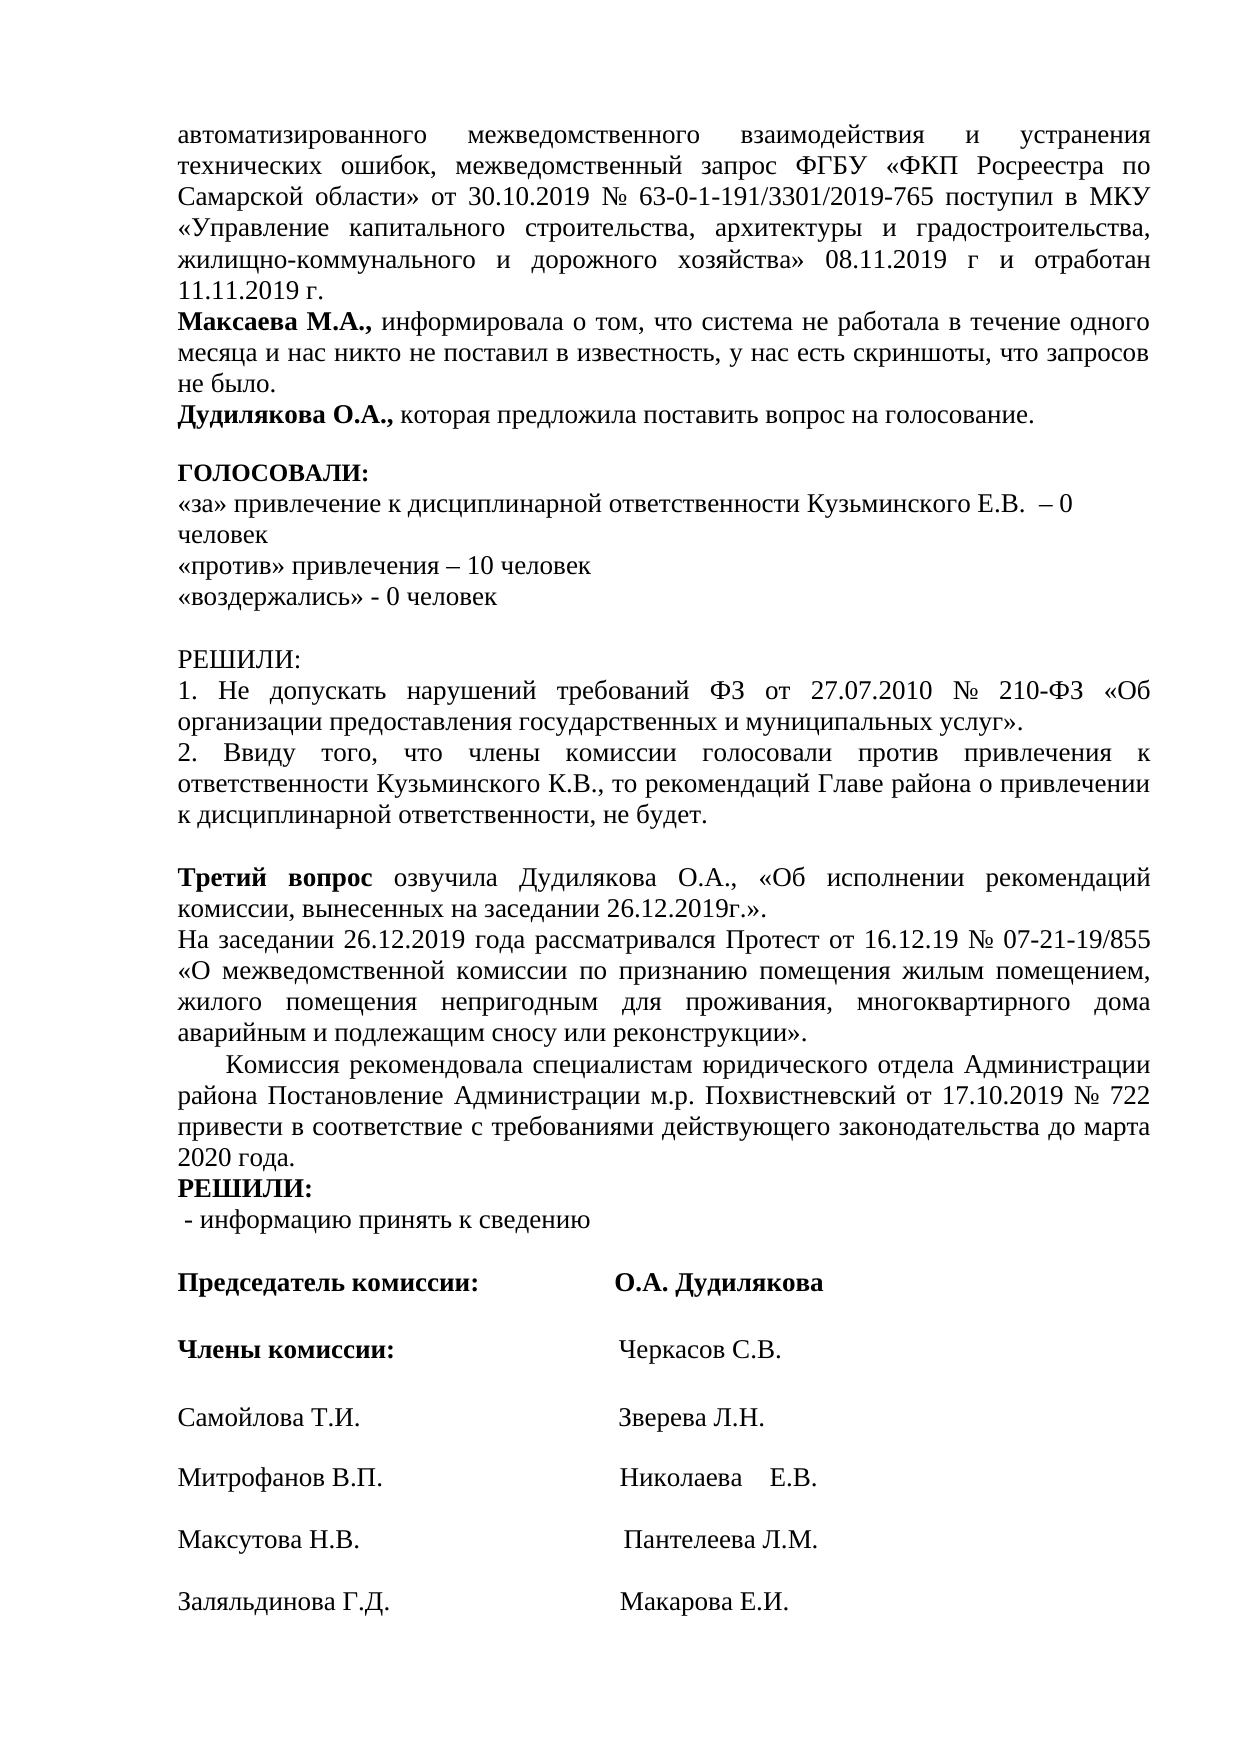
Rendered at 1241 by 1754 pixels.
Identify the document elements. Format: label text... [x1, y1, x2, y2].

text Председатель комиссии: О.А. Дудилякова [177, 1266, 1152, 1297]
text «за» привлечение к дисциплинарной ответственности Кузьминского Е.В. – 0 человек [177, 487, 1152, 549]
text - информацию принять к сведению [177, 1203, 1152, 1234]
text Заляльдинова Г.Д. Макарова Е.И. [177, 1585, 1152, 1616]
text «против» привлечения – 10 человек [177, 549, 1152, 581]
text 1. Не допускать нарушений требований ФЗ от 27.07.2010 № 210-ФЗ «Об организации предоставления государственных и муниципальных услуг». [177, 674, 1152, 736]
text Дудилякова О.А., которая предложила поставить вопрос на голосование. [177, 398, 1152, 429]
text Максутова Н.В. Пантелеева Л.М. [177, 1523, 1152, 1554]
text Комиссия рекомендовала специалистам юридического отдела Администрации района Постановление Администрации м.р. Похвистневский от 17.10.2019 № 722 привести в соответствие с требованиями действующего законодательства до марта 2020 года. [177, 1048, 1152, 1172]
text Самойлова Т.И. Зверева Л.Н. [177, 1401, 1152, 1432]
text На заседании 26.12.2019 года рассматривался Протест от 16.12.19 № 07-21-19/855 «О межведомственной комиссии по признанию помещения жилым помещением, жилого помещения непригодным для проживания, многоквартирного дома аварийным и подлежащим сносу или реконструкции». [177, 923, 1152, 1048]
text РЕШИЛИ: [177, 643, 1152, 674]
text ГОЛОСОВАЛИ: [177, 458, 1152, 487]
text Члены комиссии: Черкасов С.В. [177, 1333, 1152, 1364]
text РЕШИЛИ: [177, 1172, 1152, 1203]
text Третий вопрос озвучила Дудилякова О.А., «Об исполнении рекомендаций комиссии, вынесенных на заседании 26.12.2019г.». [177, 861, 1152, 923]
text Максаева М.А., информировала о том, что система не работала в течение одного месяца и нас никто не поставил в известность, у нас есть скриншоты, что запросов не было. [177, 305, 1152, 398]
text 2. Ввиду того, что члены комиссии голосовали против привлечения к ответственности Кузьминского К.В., то рекомендаций Главе района о привлечении к дисциплинарной ответственности, не будет. [177, 736, 1152, 830]
text «воздержались» - 0 человек [177, 581, 1152, 612]
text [177, 118, 1152, 305]
text Митрофанов В.П. Николаева Е.В. [177, 1461, 1152, 1492]
